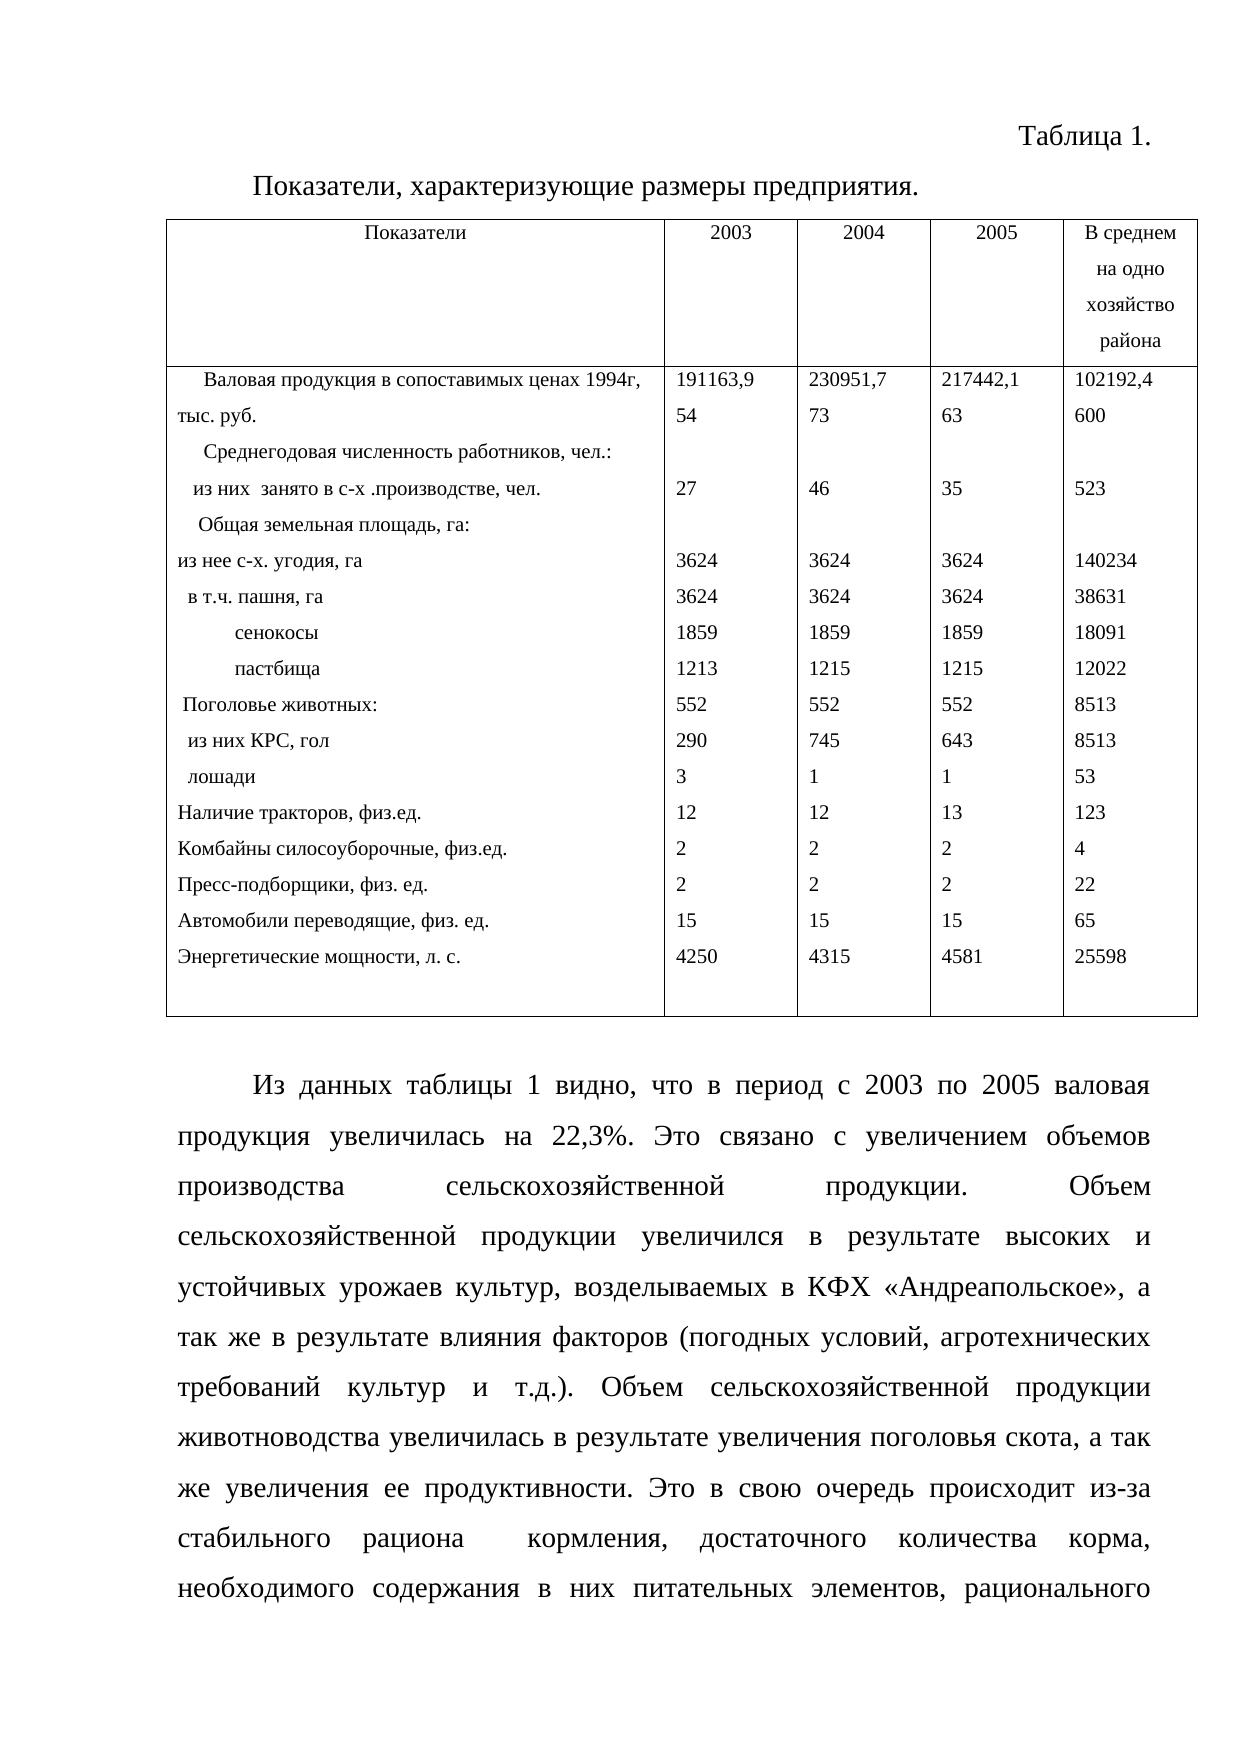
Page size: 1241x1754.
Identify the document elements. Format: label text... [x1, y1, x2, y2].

table_header В среднем на одно хозяйство района [1064, 220, 1197, 366]
text Показатели, характеризующие размеры предприятия. [177, 168, 1152, 202]
table_cell 102192,4 600 523 140234 38631 18091 12022 8513 8513 53 123 4 22 65 25598 [1064, 367, 1197, 1016]
table_header Показатели [167, 220, 664, 366]
table_header 2004 [798, 220, 930, 366]
table_cell 191163,9 54 27 3624 3624 1859 1213 552 290 3 12 2 2 15 4250 [665, 367, 797, 1016]
table_cell 230951,7 73 46 3624 3624 1859 1215 552 745 1 12 2 2 15 4315 [798, 367, 930, 1016]
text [177, 1067, 1152, 1604]
table_cell 217442,1 63 35 3624 3624 1859 1215 552 643 1 13 2 2 15 4581 [931, 367, 1063, 1016]
table_header 2005 [931, 220, 1063, 366]
text Таблица 1. [177, 118, 1152, 152]
table_cell Валовая продукция в сопоставимых ценах 1994г, тыс. руб. Среднегодовая численность работников, чел.: из них занято в с-х .производстве, чел. Общая земельная площадь, га: из нее с-х. угодия, га в т.ч. пашня, га сенокосы пастбища Поголовье животных: из них КРС, гол лошади Наличие тракторов, физ.ед. Комбайны силосоуборочные, физ.ед. Пресс-подборщики, физ. ед. Автомобили переводящие, физ. ед. Энергетические мощности, л. с. [167, 367, 664, 1016]
table_header 2003 [665, 220, 797, 366]
